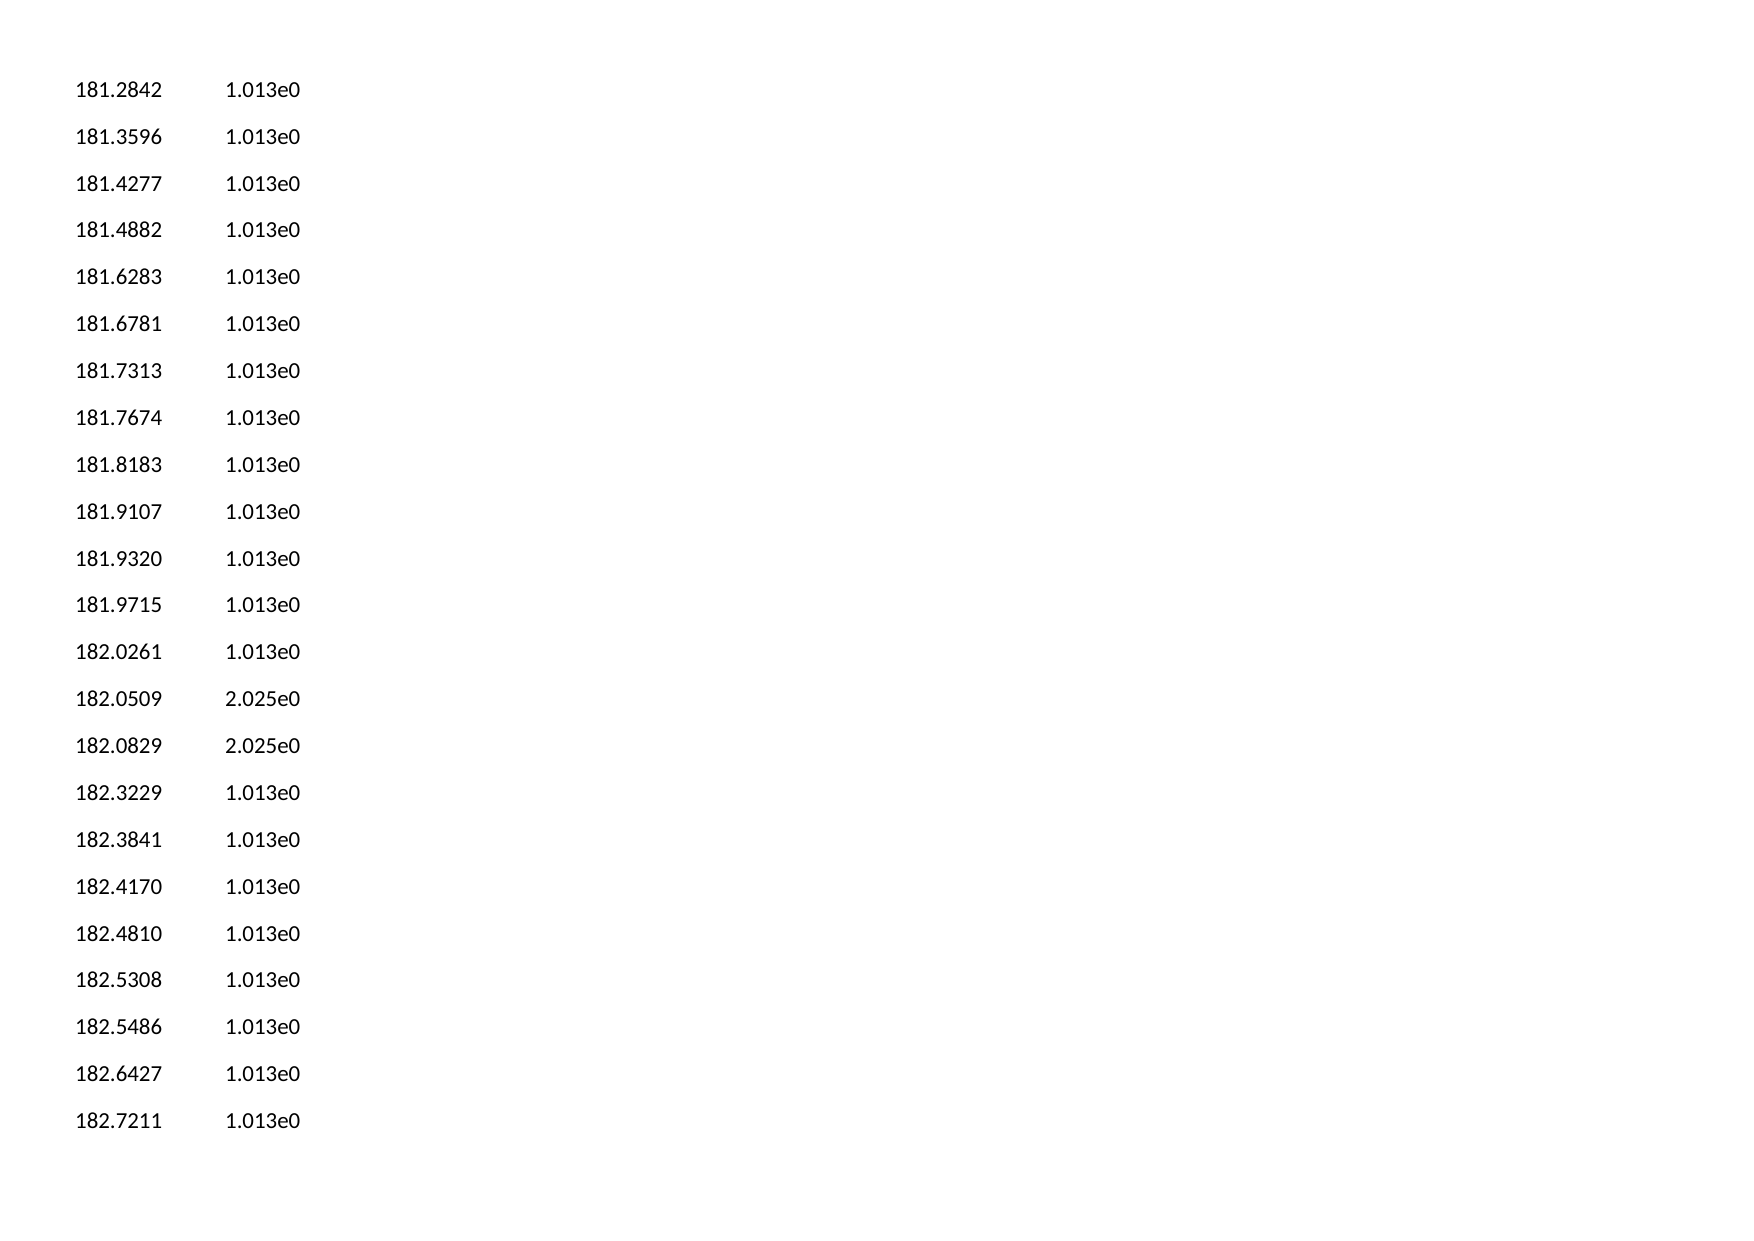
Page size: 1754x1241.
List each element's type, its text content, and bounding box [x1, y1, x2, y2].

text 182.6427 1.013e0 [75, 1059, 1679, 1087]
text 181.4882 1.013e0 [75, 216, 1679, 244]
text 182.4170 1.013e0 [75, 872, 1679, 900]
text 181.9107 1.013e0 [75, 497, 1679, 525]
text 182.7211 1.013e0 [75, 1106, 1679, 1134]
text 181.8183 1.013e0 [75, 450, 1679, 478]
text 181.9320 1.013e0 [75, 544, 1679, 572]
text 181.3596 1.013e0 [75, 122, 1679, 150]
text 182.0509 2.025e0 [75, 684, 1679, 712]
text 182.4810 1.013e0 [75, 919, 1679, 947]
text 181.7313 1.013e0 [75, 356, 1679, 384]
text 181.7674 1.013e0 [75, 403, 1679, 431]
text 181.6283 1.013e0 [75, 262, 1679, 291]
text 182.0261 1.013e0 [75, 637, 1679, 666]
text 182.5486 1.013e0 [75, 1012, 1679, 1041]
text 181.6781 1.013e0 [75, 309, 1679, 337]
text 181.9715 1.013e0 [75, 591, 1679, 619]
text 181.2842 1.013e0 [75, 75, 1679, 103]
text 182.3229 1.013e0 [75, 778, 1679, 806]
text 182.5308 1.013e0 [75, 966, 1679, 994]
text 181.4277 1.013e0 [75, 169, 1679, 197]
text 182.0829 2.025e0 [75, 731, 1679, 759]
text 182.3841 1.013e0 [75, 825, 1679, 853]
